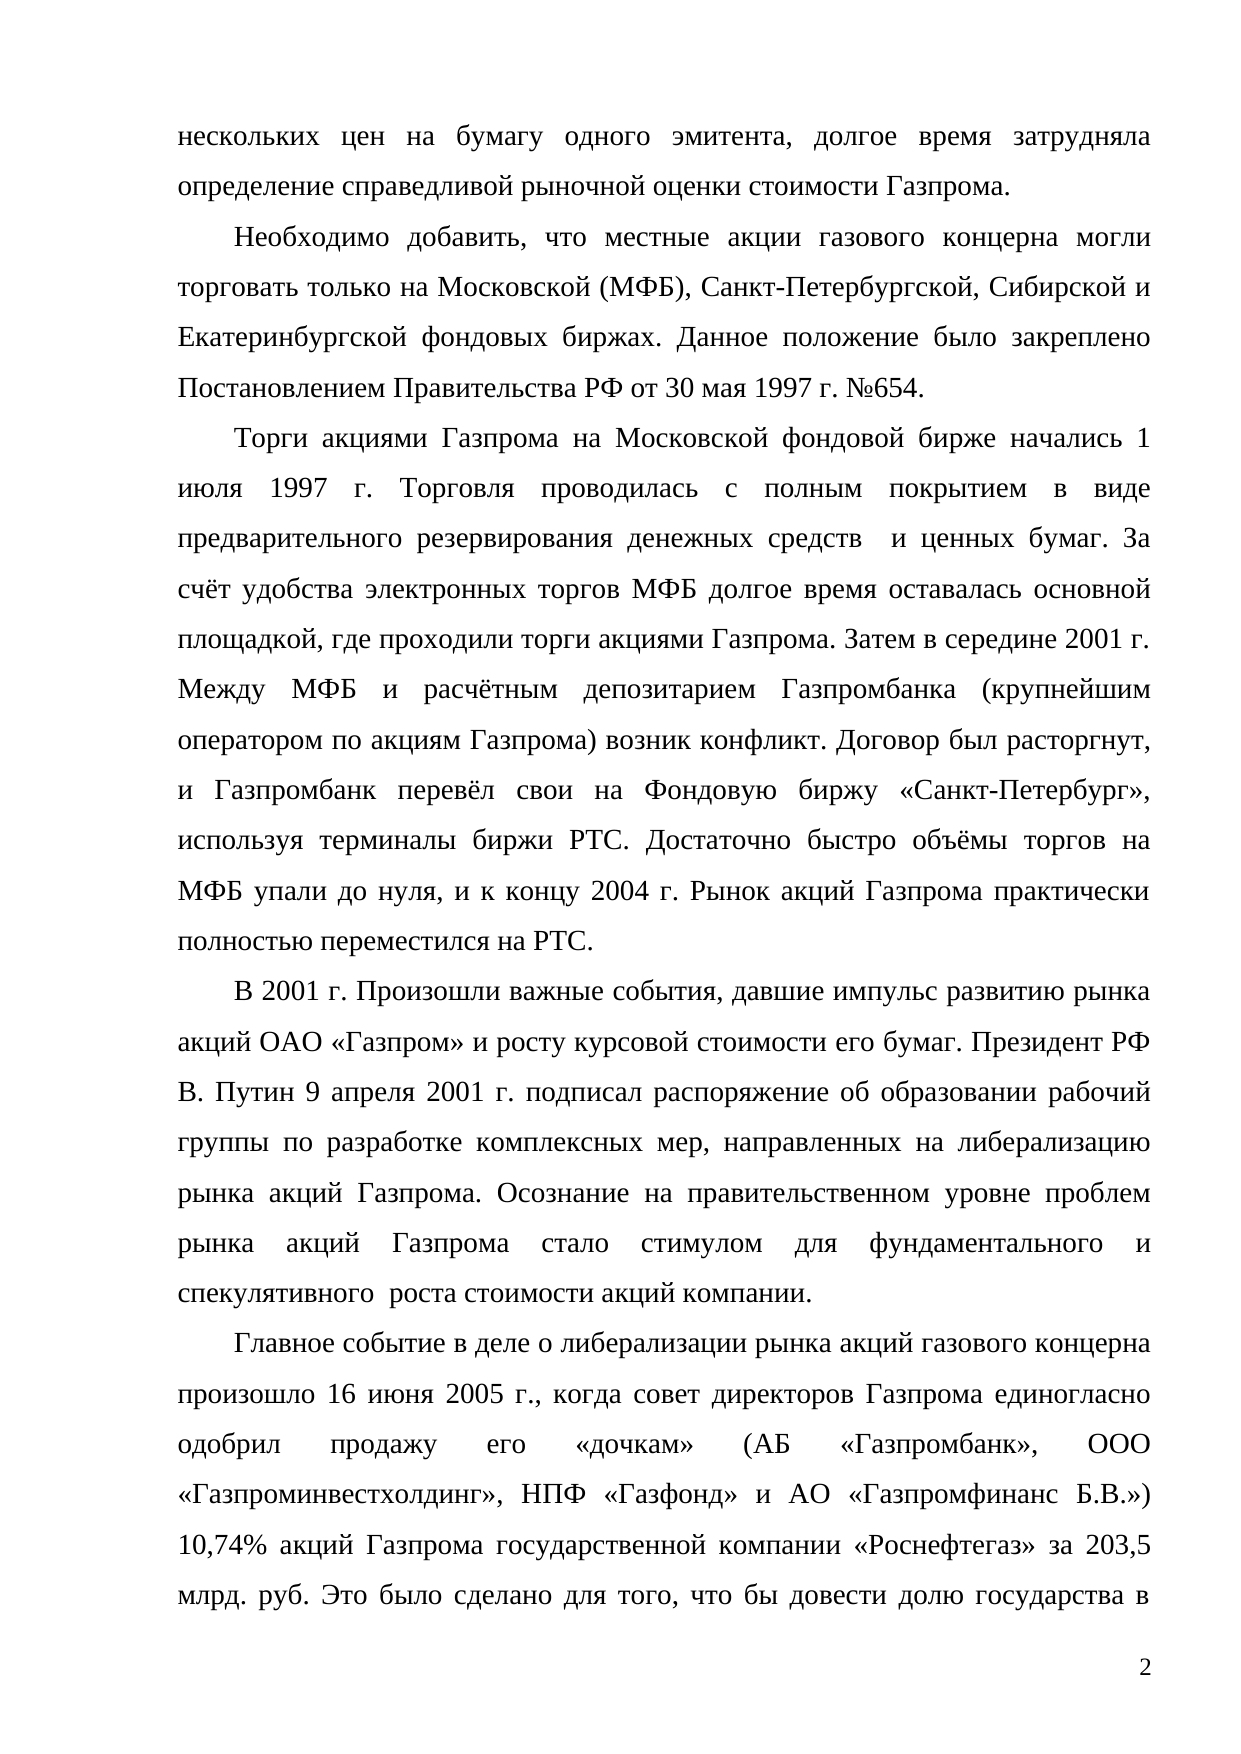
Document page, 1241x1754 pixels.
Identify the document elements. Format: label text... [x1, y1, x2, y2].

text В 2001 г. Произошли важные события, давшие импульс развитию рынка акций ОАО «Газпром» и росту курсовой стоимости его бумаг. Президент РФ В. Путин 9 апреля 2001 г. подписал распоряжение об образовании рабочий группы по разработке комплексных мер, направленных на либерализацию рынка акций Газпрома. Осознание на правительственном уровне проблем рынка акций Газпрома стало стимулом для фундаментального и спекулятивного роста стоимости акций компании. [177, 973, 1152, 1309]
text Необходимо добавить, что местные акции газового концерна могли торговать только на Московской (МФБ), Санкт-Петербургской, Сибирской и Екатеринбургской фондовых биржах. Данное положение было закреплено Постановлением Правительства РФ от 30 мая 1997 г. №654. [177, 219, 1152, 403]
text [177, 1326, 1152, 1611]
text Торги акциями Газпрома на Московской фондовой бирже начались 1 июля 1997 г. Торговля проводилась с полным покрытием в виде предварительного резервирования денежных средств и ценных бумаг. За счёт удобства электронных торгов МФБ долгое время оставалась основной площадкой, где проходили торги акциями Газпрома. Затем в середине 2001 г. Между МФБ и расчётным депозитарием Газпромбанка (крупнейшим оператором по акциям Газпрома) возник конфликт. Договор был расторгнут, и Газпромбанк перевёл свои на Фондовую биржу «Санкт-Петербург», используя терминалы биржи РТС. Достаточно быстро объёмы торгов на МФБ упали до нуля, и к концу 2004 г. Рынок акций Газпрома практически полностью переместился на РТС. [177, 420, 1152, 957]
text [177, 118, 1152, 202]
